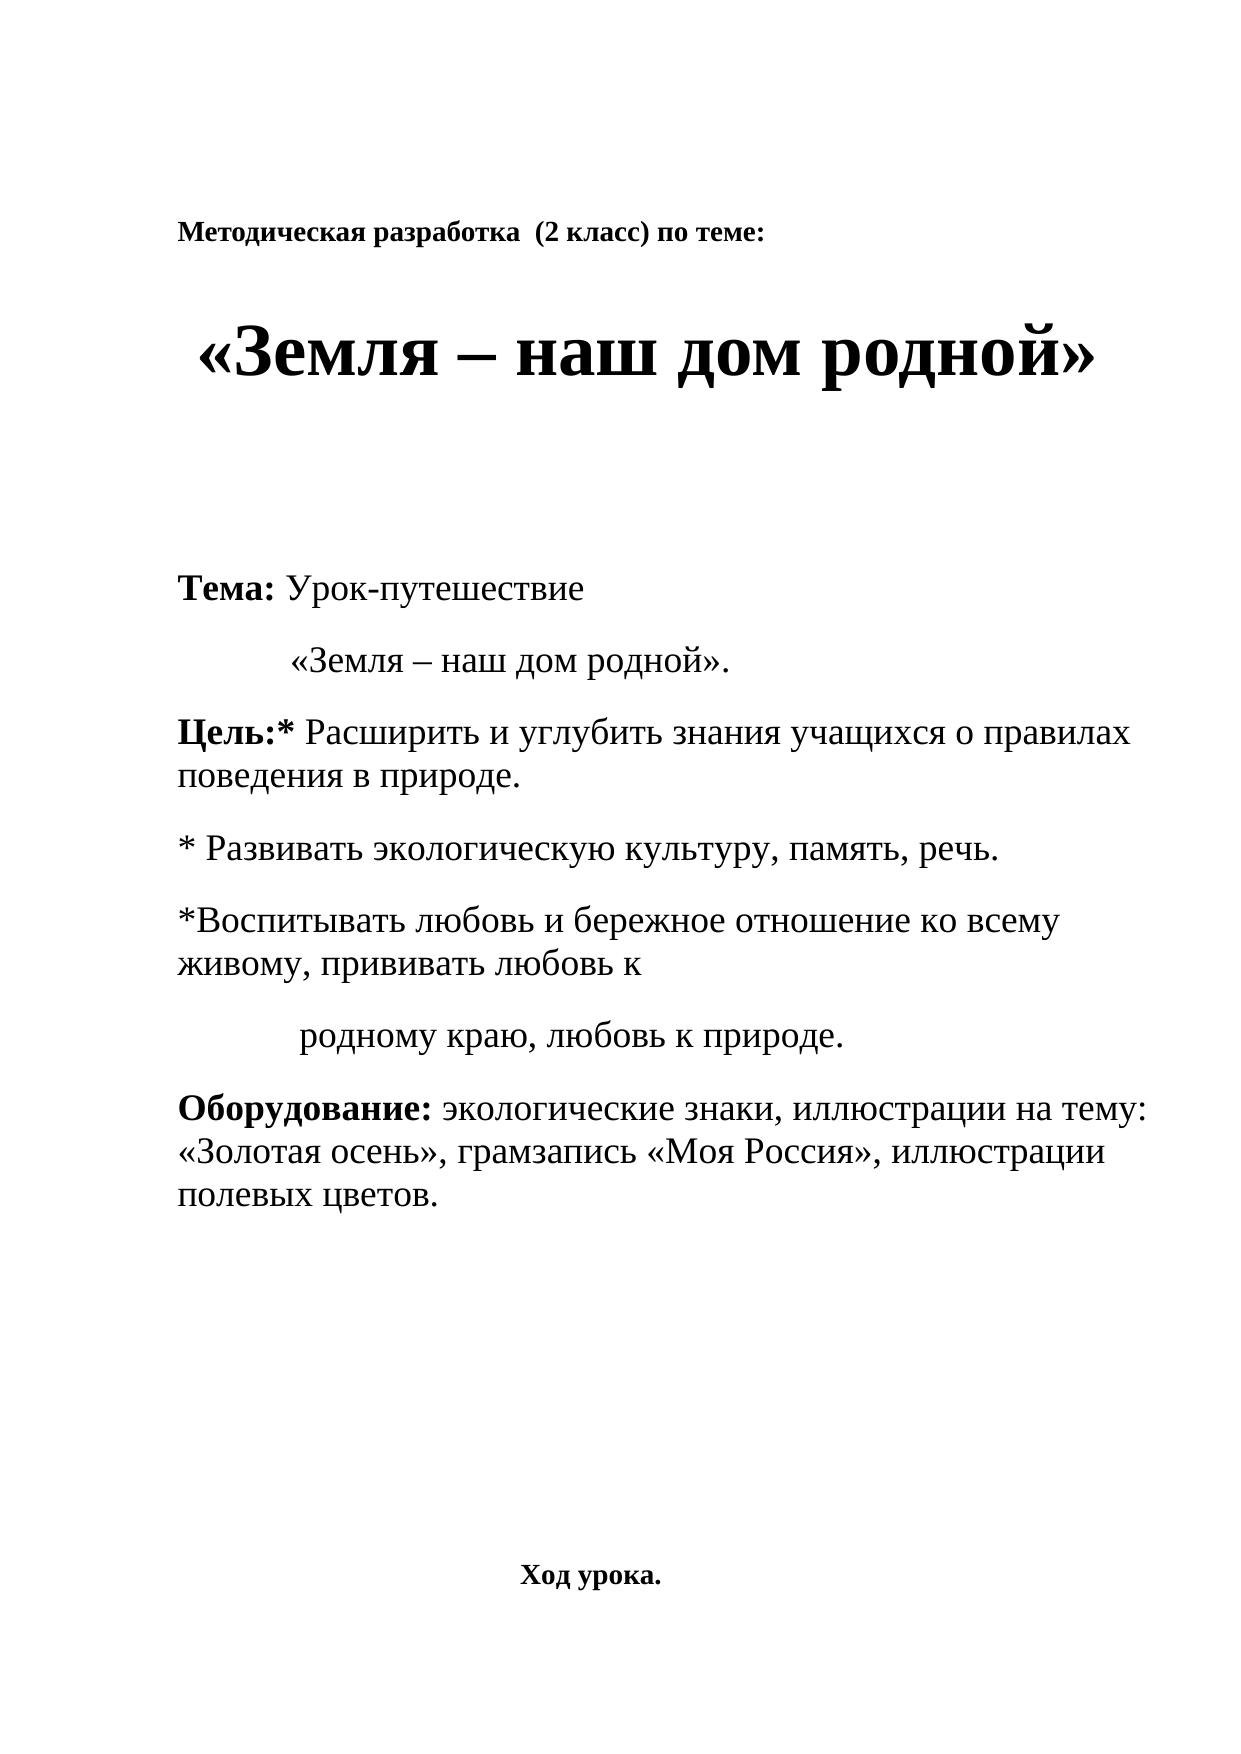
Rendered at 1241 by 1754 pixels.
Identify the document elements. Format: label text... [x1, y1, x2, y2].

text родному краю, любовь к природе. [177, 1013, 1152, 1056]
text Тема: Урок-путешествие [177, 565, 1152, 608]
text Цель:* Расширить и углубить знания учащихся о правилах поведения в природе. [177, 710, 1152, 796]
text Оборудование: экологические знаки, иллюстрации на тему: «Золотая осень», грамзапись «Моя Россия», иллюстрации полевых цветов. [177, 1085, 1152, 1214]
text «Земля – наш дом родной». [177, 637, 1152, 681]
text «Земля – наш дом родной» [177, 305, 1152, 391]
text Ход урока. [177, 1557, 1152, 1591]
text * Развивать экологическую культуру, память, речь. [177, 825, 1152, 868]
text Методическая разработка (2 класс) по теме: [177, 214, 1152, 276]
text *Воспитывать любовь и бережное отношение ко всему живому, прививать любовь к [177, 897, 1152, 984]
